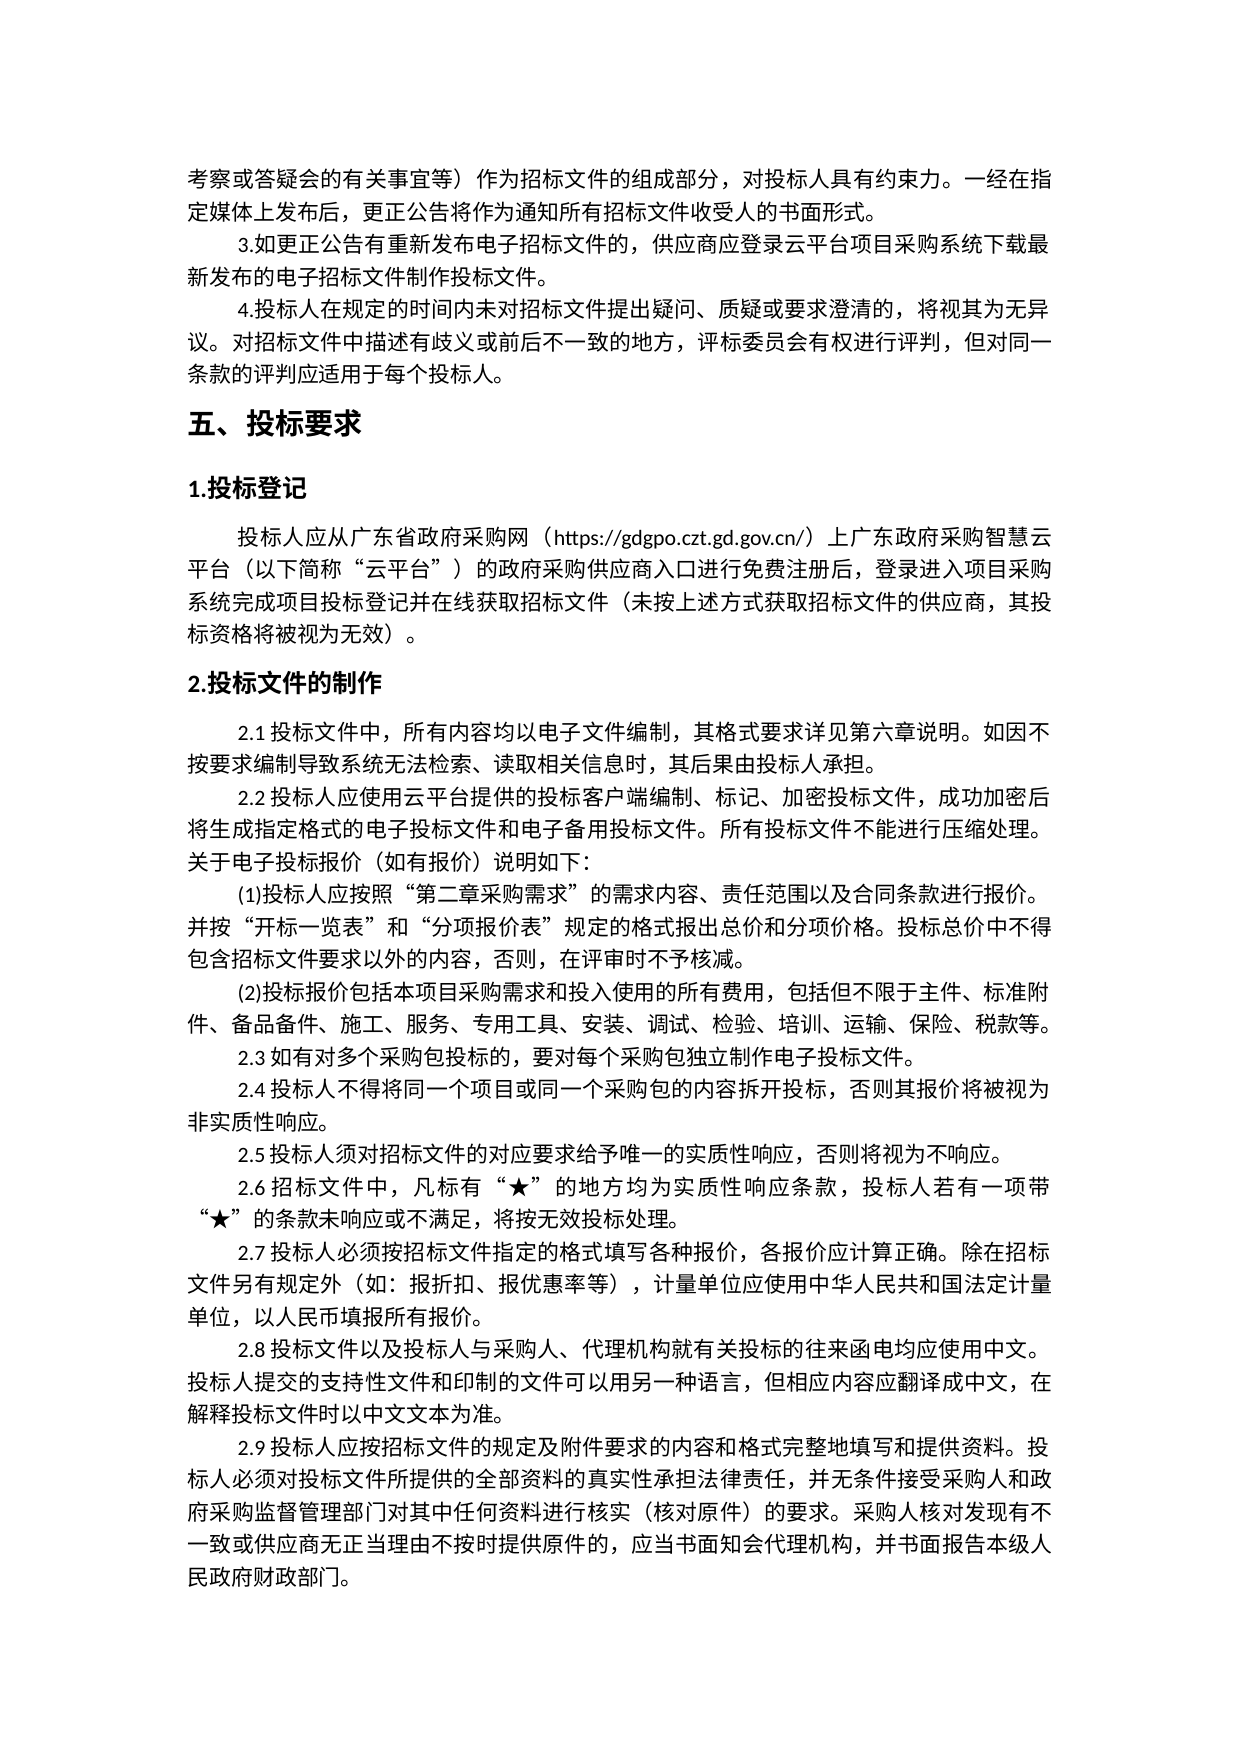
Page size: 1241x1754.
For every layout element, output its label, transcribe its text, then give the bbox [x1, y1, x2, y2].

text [187, 162, 1053, 227]
text 2.3 如有对多个采购包投标的，要对每个采购包独立制作电子投标文件。 [187, 1039, 1053, 1072]
text (2)投标报价包括本项目采购需求和投入使用的所有费用，包括但不限于主件、标准附件、备品备件、施工、服务、专用工具、安装、调试、检验、培训、运输、保险、税款等。 [187, 974, 1053, 1039]
text 2.2投标人应使用云平台提供的投标客户端编制、标记、加密投标文件，成功加密后将生成指定格式的电子投标文件和电子备用投标文件。所有投标文件不能进行压缩处理。关于电子投标报价（如有报价）说明如下： [187, 779, 1053, 877]
text 3.如更正公告有重新发布电子招标文件的，供应商应登录云平台项目采购系统下载最新发布的电子招标文件制作投标文件。 [187, 227, 1053, 292]
text 4.投标人在规定的时间内未对招标文件提出疑问、质疑或要求澄清的，将视其为无异议。对招标文件中描述有歧义或前后不一致的地方，评标委员会有权进行评判，但对同一条款的评判应适用于每个投标人。 [187, 292, 1053, 389]
text 2.6招标文件中，凡标有“★”的地方均为实质性响应条款，投标人若有一项带“★”的条款未响应或不满足，将按无效投标处理。 [187, 1169, 1053, 1234]
text 2.5投标人须对招标文件的对应要求给予唯一的实质性响应，否则将视为不响应。 [187, 1137, 1053, 1169]
text (1)投标人应按照“第二章采购需求”的需求内容、责任范围以及合同条款进行报价。并按“开标一览表”和“分项报价表”规定的格式报出总价和分项价格。投标总价中不得包含招标文件要求以外的内容，否则，在评审时不予核减。 [187, 877, 1053, 974]
text 2.7投标人必须按招标文件指定的格式填写各种报价，各报价应计算正确。除在招标文件另有规定外（如：报折扣、报优惠率等），计量单位应使用中华人民共和国法定计量单位，以人民币填报所有报价。 [187, 1234, 1053, 1332]
text 2.1投标文件中，所有内容均以电子文件编制，其格式要求详见第六章说明。如因不按要求编制导致系统无法检索、读取相关信息时，其后果由投标人承担。 [187, 714, 1053, 779]
text 五、投标要求 [187, 389, 1053, 454]
text 1.投标登记 [187, 454, 1053, 519]
text 投标人应从广东省政府采购网（https://gdgpo.czt.gd.gov.cn/）上广东政府采购智慧云平台（以下简称“云平台”）的政府采购供应商入口进行免费注册后，登录进入项目采购系统完成项目投标登记并在线获取招标文件（未按上述方式获取招标文件的供应商，其投标资格将被视为无效）。 [187, 519, 1053, 649]
text 2.9投标人应按招标文件的规定及附件要求的内容和格式完整地填写和提供资料。投标人必须对投标文件所提供的全部资料的真实性承担法律责任，并无条件接受采购人和政府采购监督管理部门对其中任何资料进行核实（核对原件）的要求。采购人核对发现有不一致或供应商无正当理由不按时提供原件的，应当书面知会代理机构，并书面报告本级人民政府财政部门。 [187, 1429, 1053, 1592]
text 2.8投标文件以及投标人与采购人、代理机构就有关投标的往来函电均应使用中文。投标人提交的支持性文件和印制的文件可以用另一种语言，但相应内容应翻译成中文，在解释投标文件时以中文文本为准。 [187, 1332, 1053, 1429]
text 2.4投标人不得将同一个项目或同一个采购包的内容拆开投标，否则其报价将被视为非实质性响应。 [187, 1072, 1053, 1137]
text 2.投标文件的制作 [187, 649, 1053, 714]
